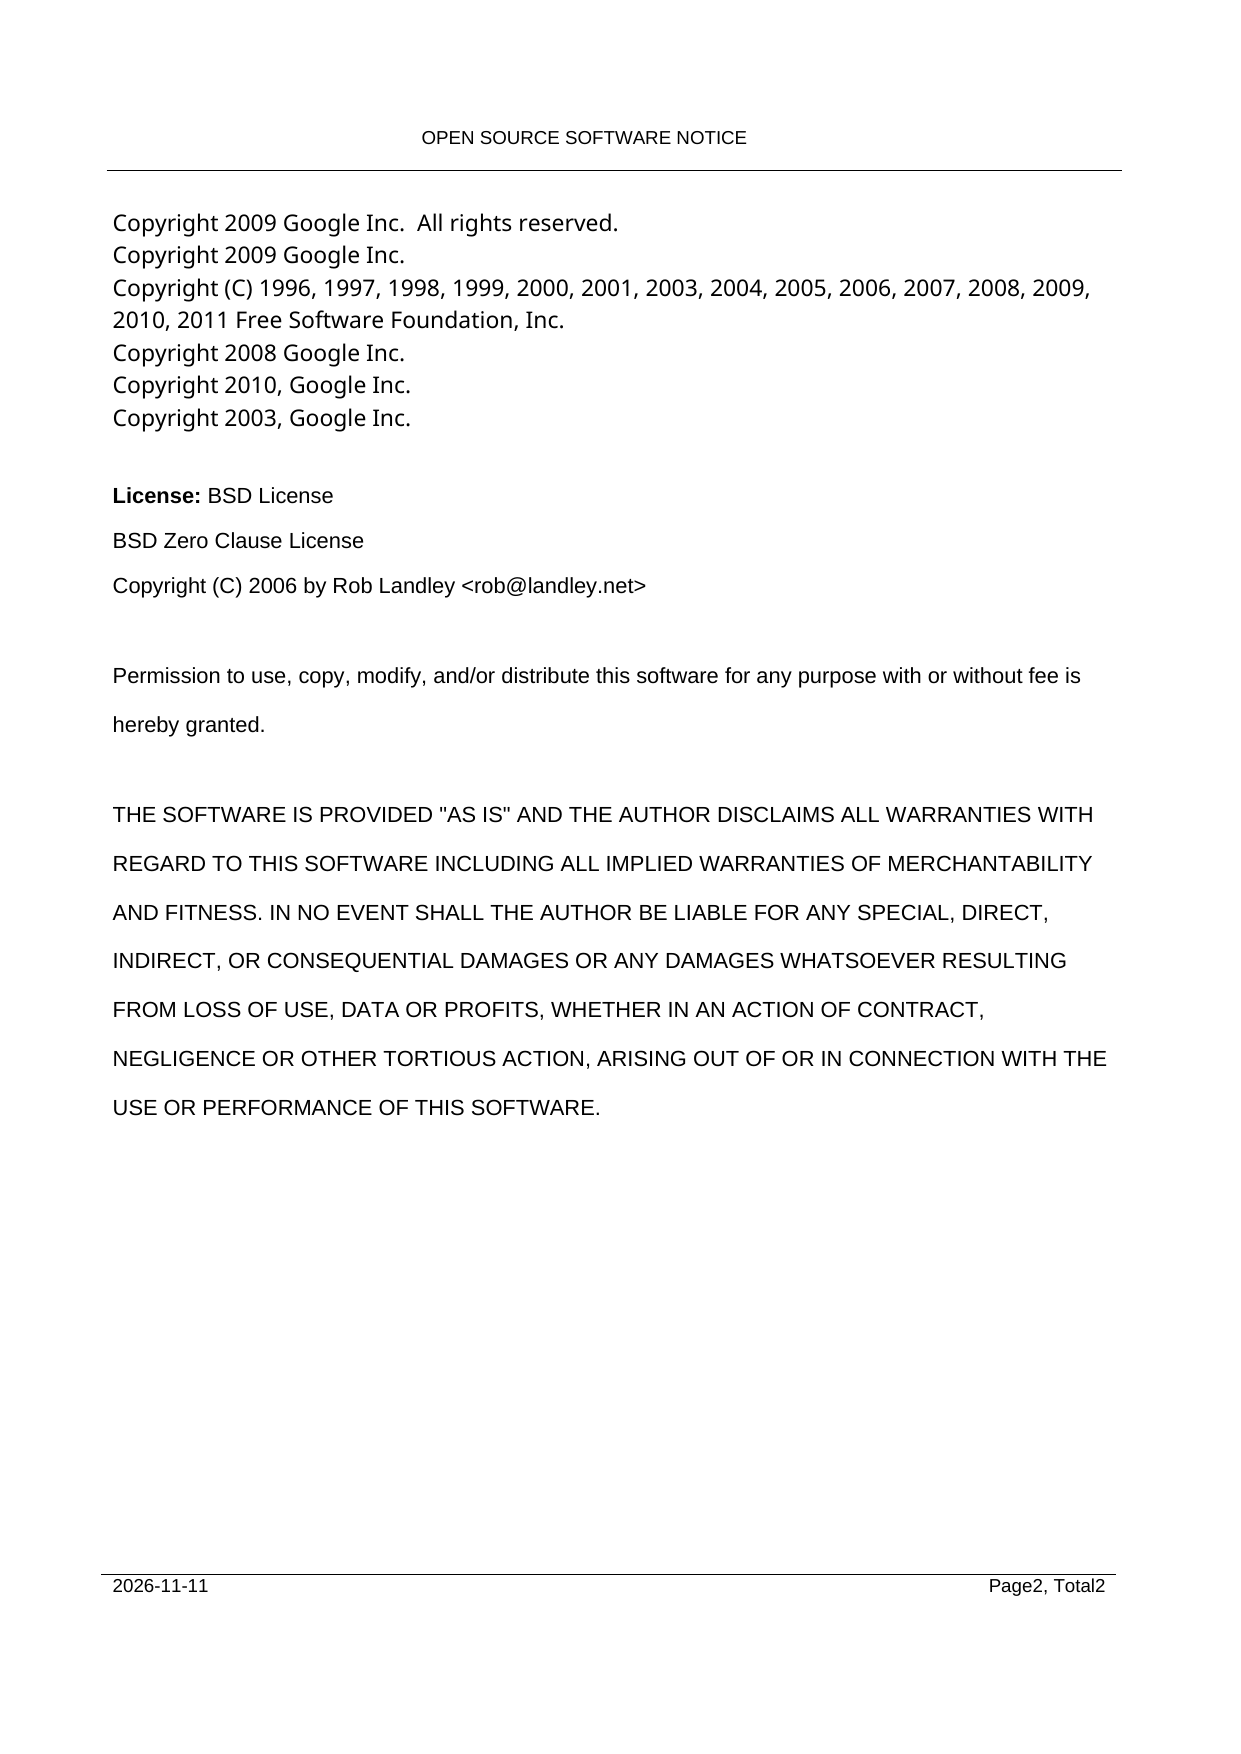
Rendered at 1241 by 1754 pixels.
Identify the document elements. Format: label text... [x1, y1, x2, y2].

text License: BSD License [112, 479, 1128, 511]
text Copyright 2009 Google Inc. All rights reserved. [112, 206, 1128, 239]
text Permission to use, copy, modify, and/or distribute this software for any purpose with or without fee is hereby granted. [112, 659, 1128, 741]
text THE SOFTWARE IS PROVIDED "AS IS" AND THE AUTHOR DISCLAIMS ALL WARRANTIES WITH REGARD TO THIS SOFTWARE INCLUDING ALL IMPLIED WARRANTIES OF MERCHANTABILITY AND FITNESS. IN NO EVENT SHALL THE AUTHOR BE LIABLE FOR ANY SPECIAL, DIRECT, INDIRECT, OR CONSEQUENTIAL DAMAGES OR ANY DAMAGES WHATSOEVER RESULTING FROM LOSS OF USE, DATA OR PROFITS, WHETHER IN AN ACTION OF CONTRACT, NEGLIGENCE OR OTHER TORTIOUS ACTION, ARISING OUT OF OR IN CONNECTION WITH THE USE OR PERFORMANCE OF THIS SOFTWARE. [112, 798, 1128, 1123]
text Copyright 2009 Google Inc. [112, 239, 1128, 271]
text Copyright (C) 2006 by Rob Landley <rob@landley.net> [112, 569, 1128, 602]
text Copyright 2008 Google Inc. [112, 336, 1128, 369]
text Copyright 2010, Google Inc. [112, 369, 1128, 401]
text BSD Zero Clause License [112, 524, 1128, 557]
text Copyright (C) 1996, 1997, 1998, 1999, 2000, 2001, 2003, 2004, 2005, 2006, 2007, 2008, 2009, 2010, 2011 Free Software Foundation, Inc. [112, 271, 1128, 336]
text Copyright 2003, Google Inc. [112, 401, 1128, 434]
